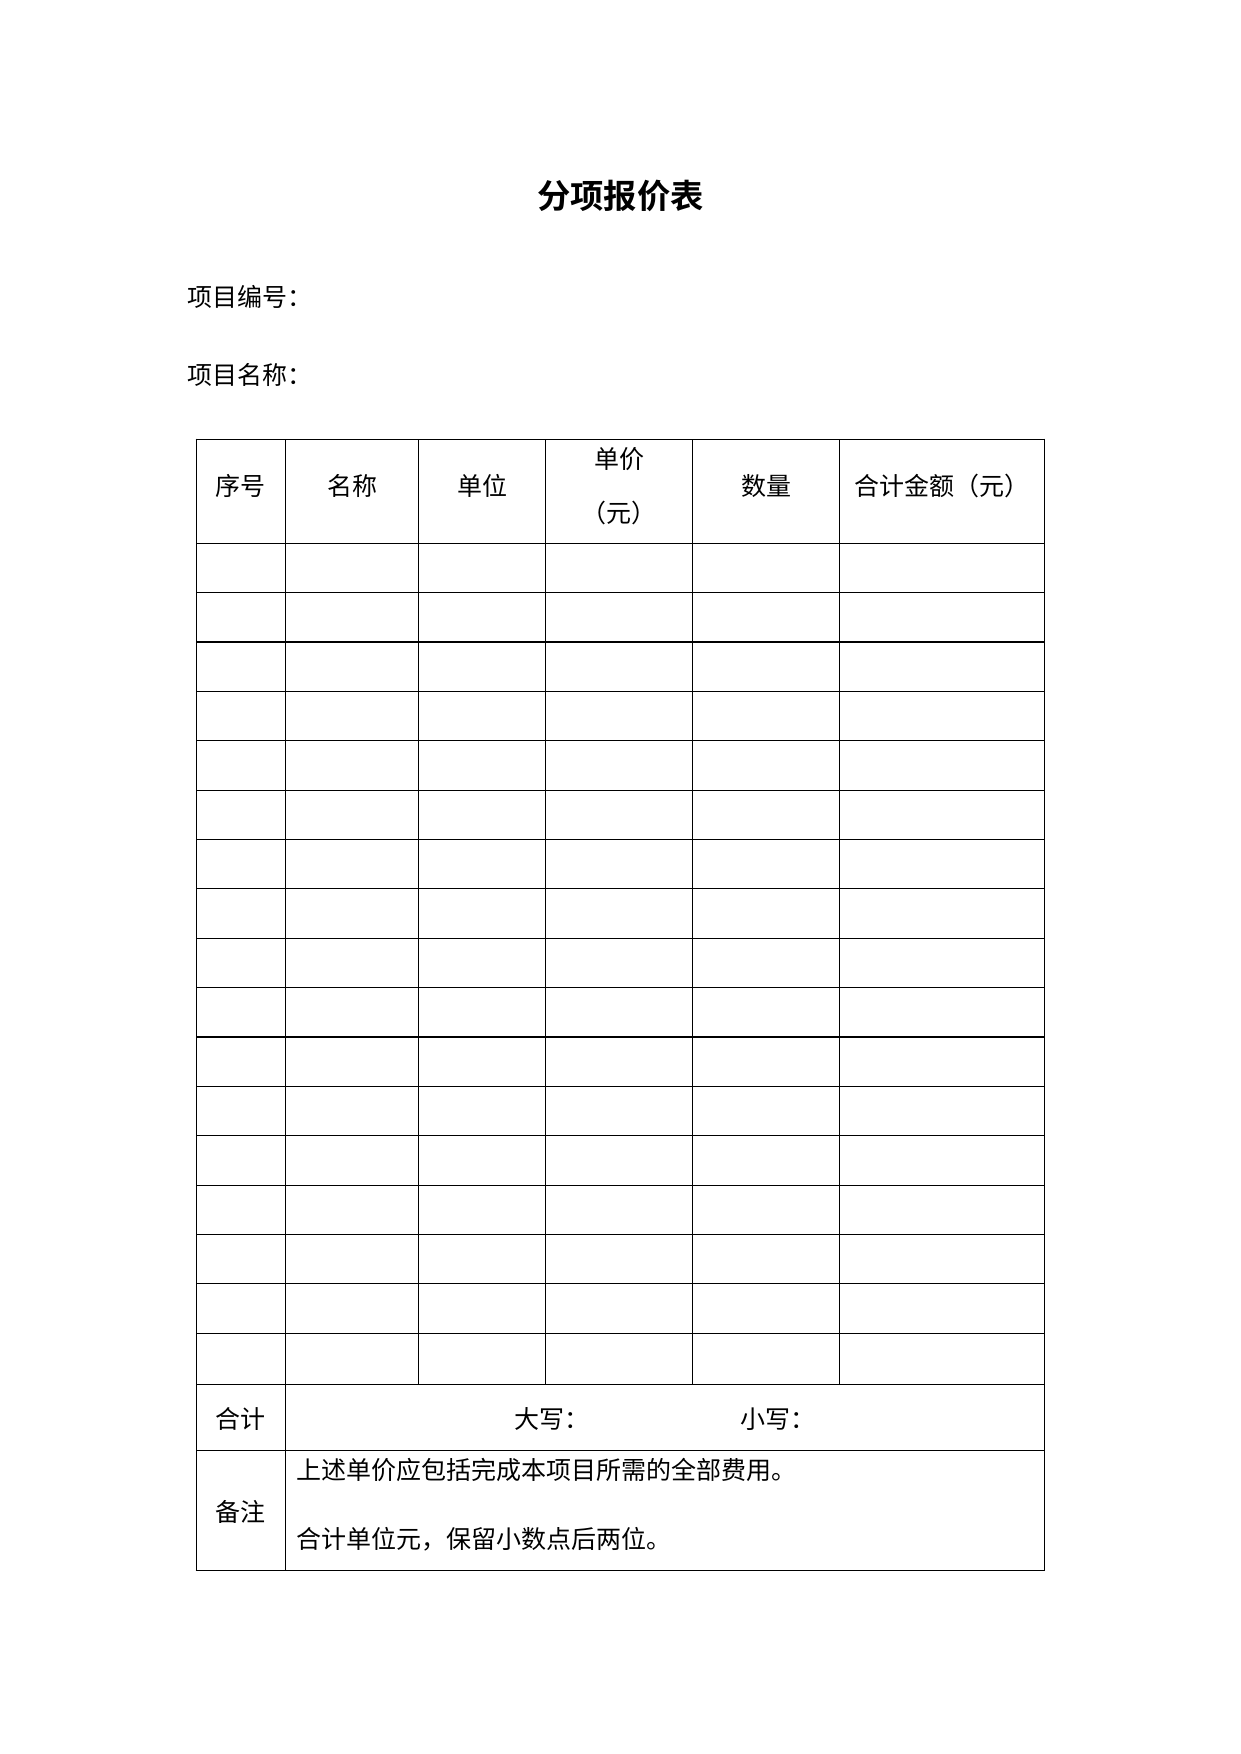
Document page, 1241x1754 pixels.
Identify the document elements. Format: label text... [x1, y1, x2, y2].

table_cell [840, 1136, 1044, 1184]
table_cell [197, 1186, 285, 1234]
table_cell [419, 692, 545, 740]
table_cell [840, 988, 1044, 1036]
table_cell [693, 544, 839, 592]
table_cell 大写： 小写： [286, 1385, 1044, 1450]
table_cell [840, 1334, 1044, 1384]
table_cell [840, 741, 1044, 789]
table_cell [840, 1087, 1044, 1135]
text 项目名称： [187, 341, 1053, 406]
table_cell [693, 741, 839, 789]
table_cell [693, 939, 839, 987]
table_cell [546, 1284, 692, 1333]
table_cell [546, 1186, 692, 1234]
table_cell [840, 544, 1044, 592]
table_cell [419, 593, 545, 641]
table_cell [693, 1136, 839, 1184]
table_cell [286, 988, 418, 1036]
table_cell [419, 791, 545, 839]
table_cell [197, 643, 285, 691]
table_header 序号 [197, 440, 285, 543]
table_header 数量 [693, 440, 839, 543]
table_cell [419, 1235, 545, 1283]
table_cell [419, 643, 545, 691]
table_cell [286, 1284, 418, 1333]
table_cell [546, 889, 692, 938]
table_cell [546, 1334, 692, 1384]
table_cell [286, 593, 418, 641]
table_cell [419, 988, 545, 1036]
table_cell [840, 593, 1044, 641]
table_cell [197, 1087, 285, 1135]
table_cell [840, 1235, 1044, 1283]
table_cell 上述单价应包括完成本项目所需的全部费用。 合计单位元，保留小数点后两位。 [286, 1451, 1044, 1570]
table_cell [840, 840, 1044, 888]
table_cell [197, 544, 285, 592]
table_cell [419, 889, 545, 938]
table_cell [286, 791, 418, 839]
table_cell [419, 939, 545, 987]
table_cell [840, 1186, 1044, 1234]
table_cell [197, 741, 285, 789]
table_cell [546, 939, 692, 987]
table_cell [693, 1235, 839, 1283]
table_cell [286, 1334, 418, 1384]
table_cell [286, 643, 418, 691]
table_cell [419, 1087, 545, 1135]
table_cell [197, 1284, 285, 1333]
table_cell [419, 1038, 545, 1086]
table_cell [693, 1087, 839, 1135]
table_cell [693, 692, 839, 740]
table_cell [419, 840, 545, 888]
table_cell [197, 1038, 285, 1086]
table_cell [197, 593, 285, 641]
table_cell [546, 643, 692, 691]
table_cell [546, 840, 692, 888]
table_cell [840, 692, 1044, 740]
table_cell [286, 1136, 418, 1184]
table_cell [419, 741, 545, 789]
table_cell [693, 1038, 839, 1086]
table_cell [693, 1186, 839, 1234]
table_cell [840, 889, 1044, 938]
table_cell [693, 791, 839, 839]
table_cell [693, 593, 839, 641]
table_cell [286, 840, 418, 888]
table_cell [419, 1136, 545, 1184]
table_cell [840, 791, 1044, 839]
table_cell [197, 1334, 285, 1384]
table_header 单位 [419, 440, 545, 543]
table_cell [840, 1284, 1044, 1333]
subtitle 分项报价表 [187, 162, 1053, 227]
table_cell 备注 [197, 1451, 285, 1570]
table_cell [546, 544, 692, 592]
table_cell [546, 593, 692, 641]
table_cell [419, 1284, 545, 1333]
table_cell [419, 544, 545, 592]
table_cell [546, 741, 692, 789]
table_cell [546, 988, 692, 1036]
table_cell [197, 1235, 285, 1283]
table_cell [286, 1186, 418, 1234]
table_cell [546, 1136, 692, 1184]
table_cell [286, 1087, 418, 1135]
table_cell [693, 988, 839, 1036]
table_cell [197, 988, 285, 1036]
table_cell [286, 889, 418, 938]
table_cell [286, 939, 418, 987]
table_cell [286, 1235, 418, 1283]
table_header 单价（元） [546, 440, 692, 543]
table_header 合计金额（元） [840, 440, 1044, 543]
table_cell [693, 889, 839, 938]
table_cell [840, 1038, 1044, 1086]
table_cell [197, 791, 285, 839]
table_cell [197, 692, 285, 740]
table_cell [840, 939, 1044, 987]
table_cell [286, 1038, 418, 1086]
table_cell [286, 692, 418, 740]
table_cell [286, 544, 418, 592]
table_cell [546, 692, 692, 740]
table_header 名称 [286, 440, 418, 543]
table_cell [286, 741, 418, 789]
table_cell [197, 840, 285, 888]
text 项目编号： [187, 263, 1053, 328]
table_cell [840, 643, 1044, 691]
table_cell [546, 1087, 692, 1135]
table_cell [197, 1136, 285, 1184]
table_cell [546, 1235, 692, 1283]
table_cell [546, 1038, 692, 1086]
table_cell [546, 791, 692, 839]
table_cell [693, 1334, 839, 1384]
table_cell [693, 1284, 839, 1333]
table_cell [197, 939, 285, 987]
table_cell [419, 1334, 545, 1384]
table_cell 合计 [197, 1385, 285, 1450]
table_cell [197, 889, 285, 938]
table_cell [693, 643, 839, 691]
table_cell [693, 840, 839, 888]
table_cell [419, 1186, 545, 1234]
